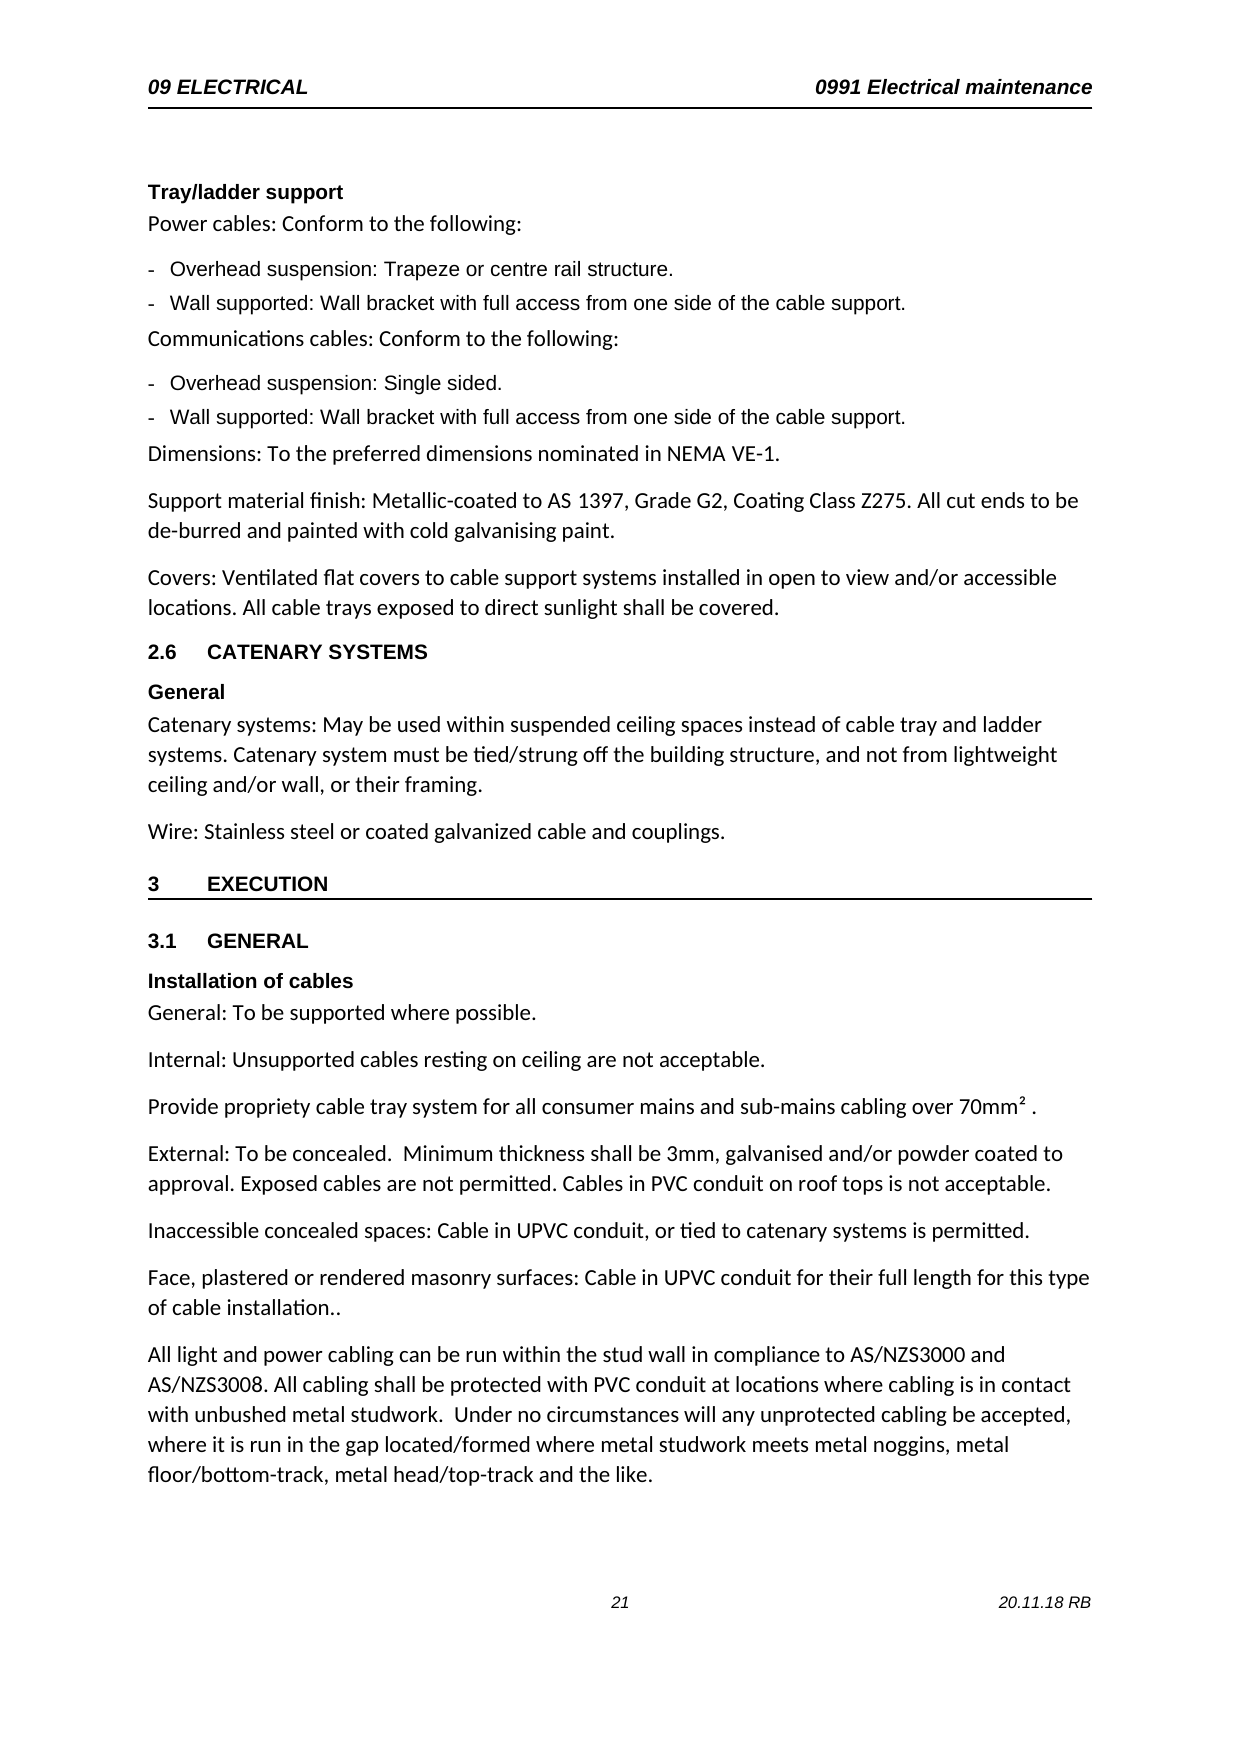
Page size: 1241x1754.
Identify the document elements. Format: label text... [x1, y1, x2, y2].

text Wire: Stainless steel or coated galvanized cable and couplings. [148, 817, 1092, 845]
text General: To be supported where possible. [148, 998, 1092, 1026]
subtitle Execution [148, 872, 1092, 898]
text All light and power cabling can be run within the stud wall in compliance to AS/NZS3000 and AS/NZS3008. All cabling shall be protected with PVC conduit at locations where cabling is in contact with unbushed metal studwork. Under no circumstances will any unprotected cabling be accepted, where it is run in the gap located/formed where metal studwork meets metal noggins, metal floor/bottom-track, metal head/top-track and the like. [148, 1340, 1092, 1488]
text Overhead suspension: Single sided. [148, 371, 1092, 395]
subtitle Installation of cables [148, 968, 1092, 992]
text Power cables: Conform to the following: [148, 209, 1092, 238]
text Dimensions: To the preferred dimensions nominated in NEMA VE-1. [148, 439, 1092, 467]
text Overhead suspension: Trapeze or centre rail structure. [148, 256, 1092, 281]
text Wall supported: Wall bracket with full access from one side of the cable support. [148, 290, 1092, 314]
text Face, plastered or rendered masonry surfaces: Cable in UPVC conduit for their full length for this type of cable installation.. [148, 1263, 1092, 1321]
subtitle Tray/ladder support [148, 180, 1092, 204]
text Support material finish: Metallic-coated to AS 1397, Grade G2, Coating Class Z275. All cut ends to be de-burred and painted with cold galvanising paint. [148, 486, 1092, 544]
text Internal: Unsupported cables resting on ceiling are not acceptable. [148, 1045, 1092, 1073]
text Wall supported: Wall bracket with full access from one side of the cable support. [148, 405, 1092, 429]
text Inaccessible concealed spaces: Cable in UPVC conduit, or tied to catenary systems is permitted. [148, 1216, 1092, 1244]
subtitle General [148, 680, 1092, 704]
text External: To be concealed. Minimum thickness shall be 3mm, galvanised and/or powder coated to approval. Exposed cables are not permitted. Cables in PVC conduit on roof tops is not acceptable. [148, 1139, 1092, 1197]
subtitle Catenary systems [148, 640, 1092, 664]
text Covers: Ventilated flat covers to cable support systems installed in open to view and/or accessible locations. All cable trays exposed to direct sunlight shall be covered. [148, 563, 1092, 621]
text Provide propriety cable tray system for all consumer mains and sub-mains cabling over 70mm² . [148, 1092, 1092, 1120]
text Communications cables: Conform to the following: [148, 324, 1092, 352]
subtitle General [148, 928, 1092, 952]
text Catenary systems: May be used within suspended ceiling spaces instead of cable tray and ladder systems. Catenary system must be tied/strung off the building structure, and not from lightweight ceiling and/or wall, or their framing. [148, 710, 1092, 798]
